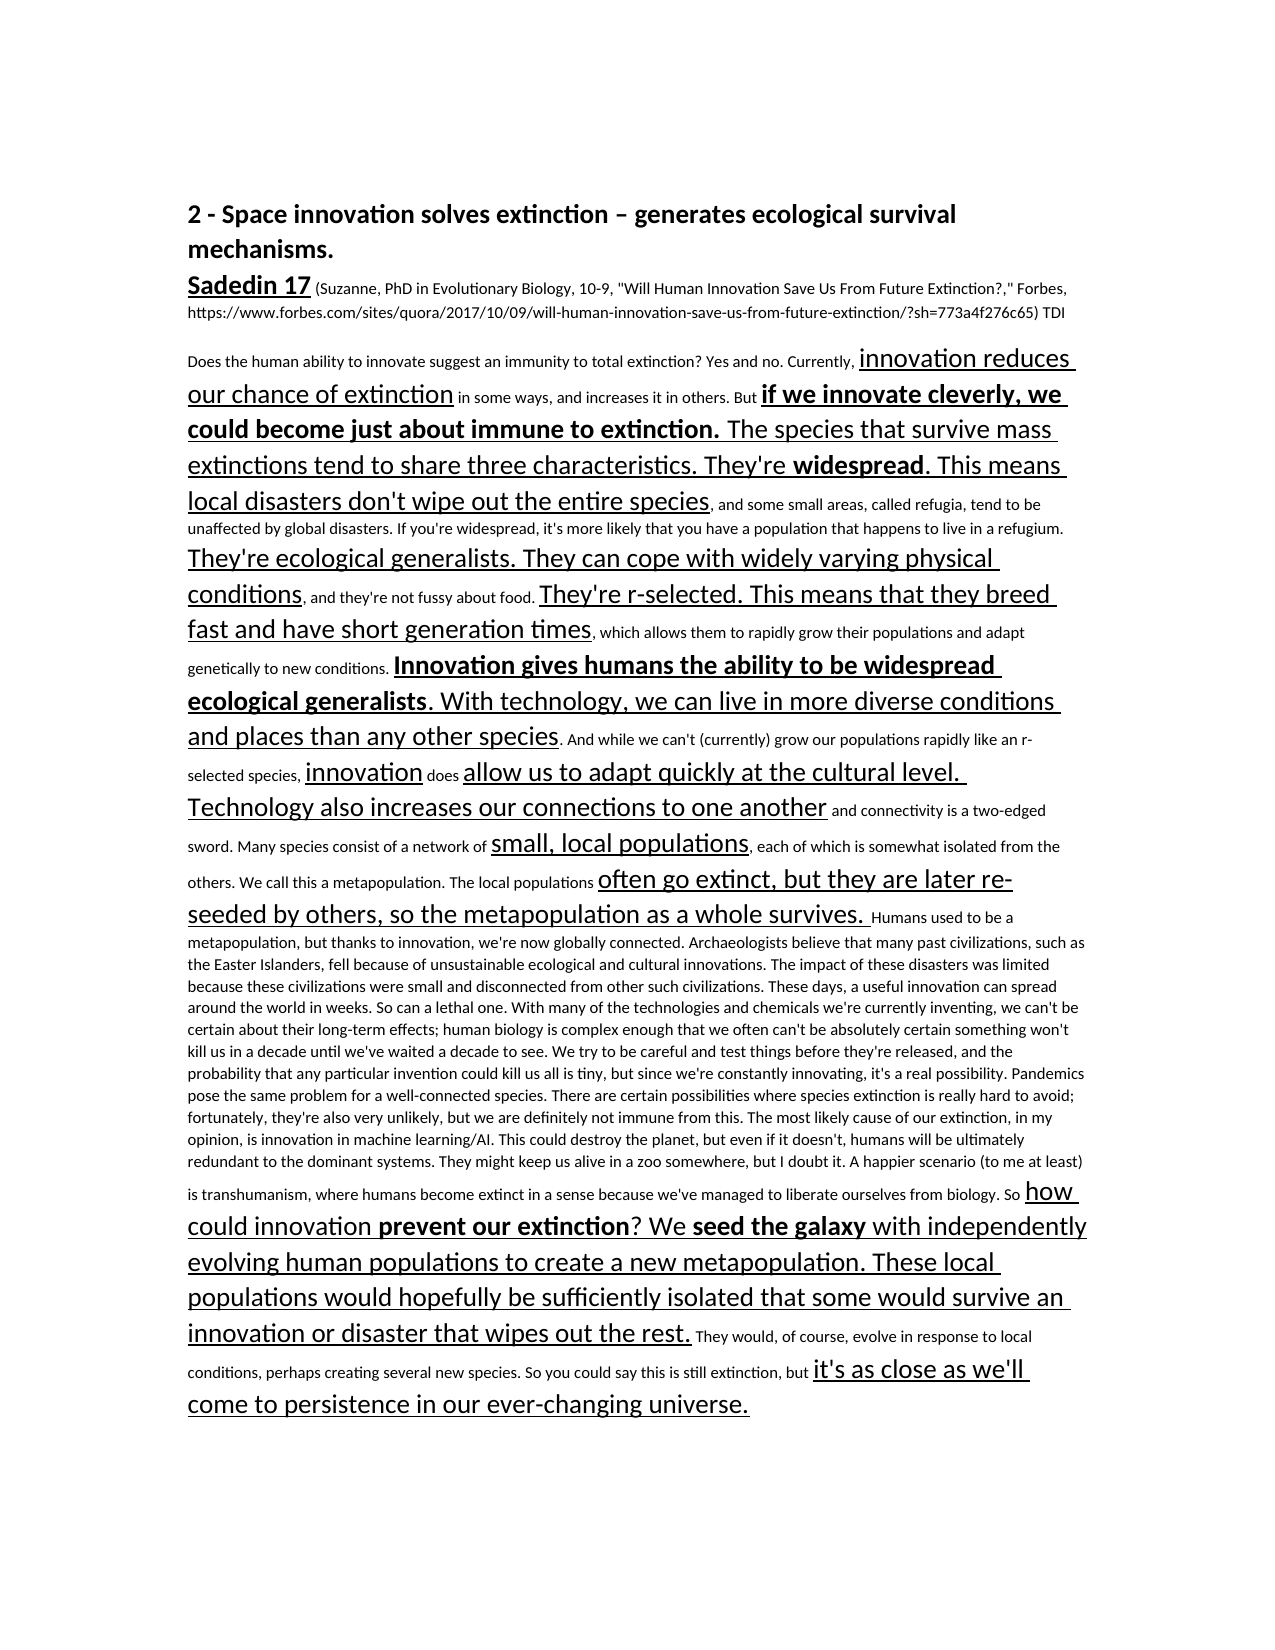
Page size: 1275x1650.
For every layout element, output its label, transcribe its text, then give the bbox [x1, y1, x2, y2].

subtitle 2 - Space innovation solves extinction – generates ecological survival mechanisms. [187, 197, 1087, 266]
text Does the human ability to innovate suggest an immunity to total extinction? Yes and no. Currently, innovation reduces our chance of extinction in some ways, and increases it in others. But if we innovate cleverly, we could become just about immune to extinction. The species that survive mass extinctions tend to share three characteristics. They're widespread. This means local disasters don't wipe out the entire species, and some small areas, called refugia, tend to be unaffected by global disasters. If you're widespread, it's more likely that you have a population that happens to live in a refugium. They're ecological generalists. They can cope with widely varying physical conditions, and they're not fussy about food. They're r-selected. This means that they breed fast and have short generation times, which allows them to rapidly grow their populations and adapt genetically to new conditions. Innovation gives humans the ability to be widespread ecological generalists. With technology, we can live in more diverse conditions and places than any other species. And while we can't (currently) grow our populations rapidly like an r-selected species, innovation does allow us to adapt quickly at the cultural level. Technology also increases our connections to one another and connectivity is a two-edged sword. Many species consist of a network of small, local populations, each of which is somewhat isolated from the others. We call this a metapopulation. The local populations often go extinct, but they are later re-seeded by others, so the metapopulation as a whole survives. Humans used to be a metapopulation, but thanks to innovation, we're now globally connected. Archaeologists believe that many past civilizations, such as the Easter Islanders, fell because of unsustainable ecological and cultural innovations. The impact of these disasters was limited because these civilizations were small and disconnected from other such civilizations. These days, a useful innovation can spread around the world in weeks. So can a lethal one. With many of the technologies and chemicals we're currently inventing, we can't be certain about their long-term effects; human biology is complex enough that we often can't be absolutely certain something won't kill us in a decade until we've waited a decade to see. We try to be careful and test things before they're released, and the probability that any particular invention could kill us all is tiny, but since we're constantly innovating, it's a real possibility. Pandemics pose the same problem for a well-connected species. There are certain possibilities where species extinction is really hard to avoid; fortunately, they're also very unlikely, but we are definitely not immune from this. The most likely cause of our extinction, in my opinion, is innovation in machine learning/AI. This could destroy the planet, but even if it doesn't, humans will be ultimately redundant to the dominant systems. They might keep us alive in a zoo somewhere, but I doubt it. A happier scenario (to me at least) is transhumanism, where humans become extinct in a sense because we've managed to liberate ourselves from biology. So how could innovation prevent our extinction? We seed the galaxy with independently evolving human populations to create a new metapopulation. These local populations would hopefully be sufficiently isolated that some would survive an innovation or disaster that wipes out the rest. They would, of course, evolve in response to local conditions, perhaps creating several new species. So you could say this is still extinction, but it's as close as we'll come to persistence in our ever-changing universe. [187, 341, 1087, 1238]
text Sadedin 17 (Suzanne, PhD in Evolutionary Biology, 10-9, "Will Human Innovation Save Us From Future Extinction?," Forbes, https://www.forbes.com/sites/quora/2017/10/09/will-human-innovation-save-us-from-future-extinction/?sh=773a4f276c65) TDI [187, 268, 1087, 323]
